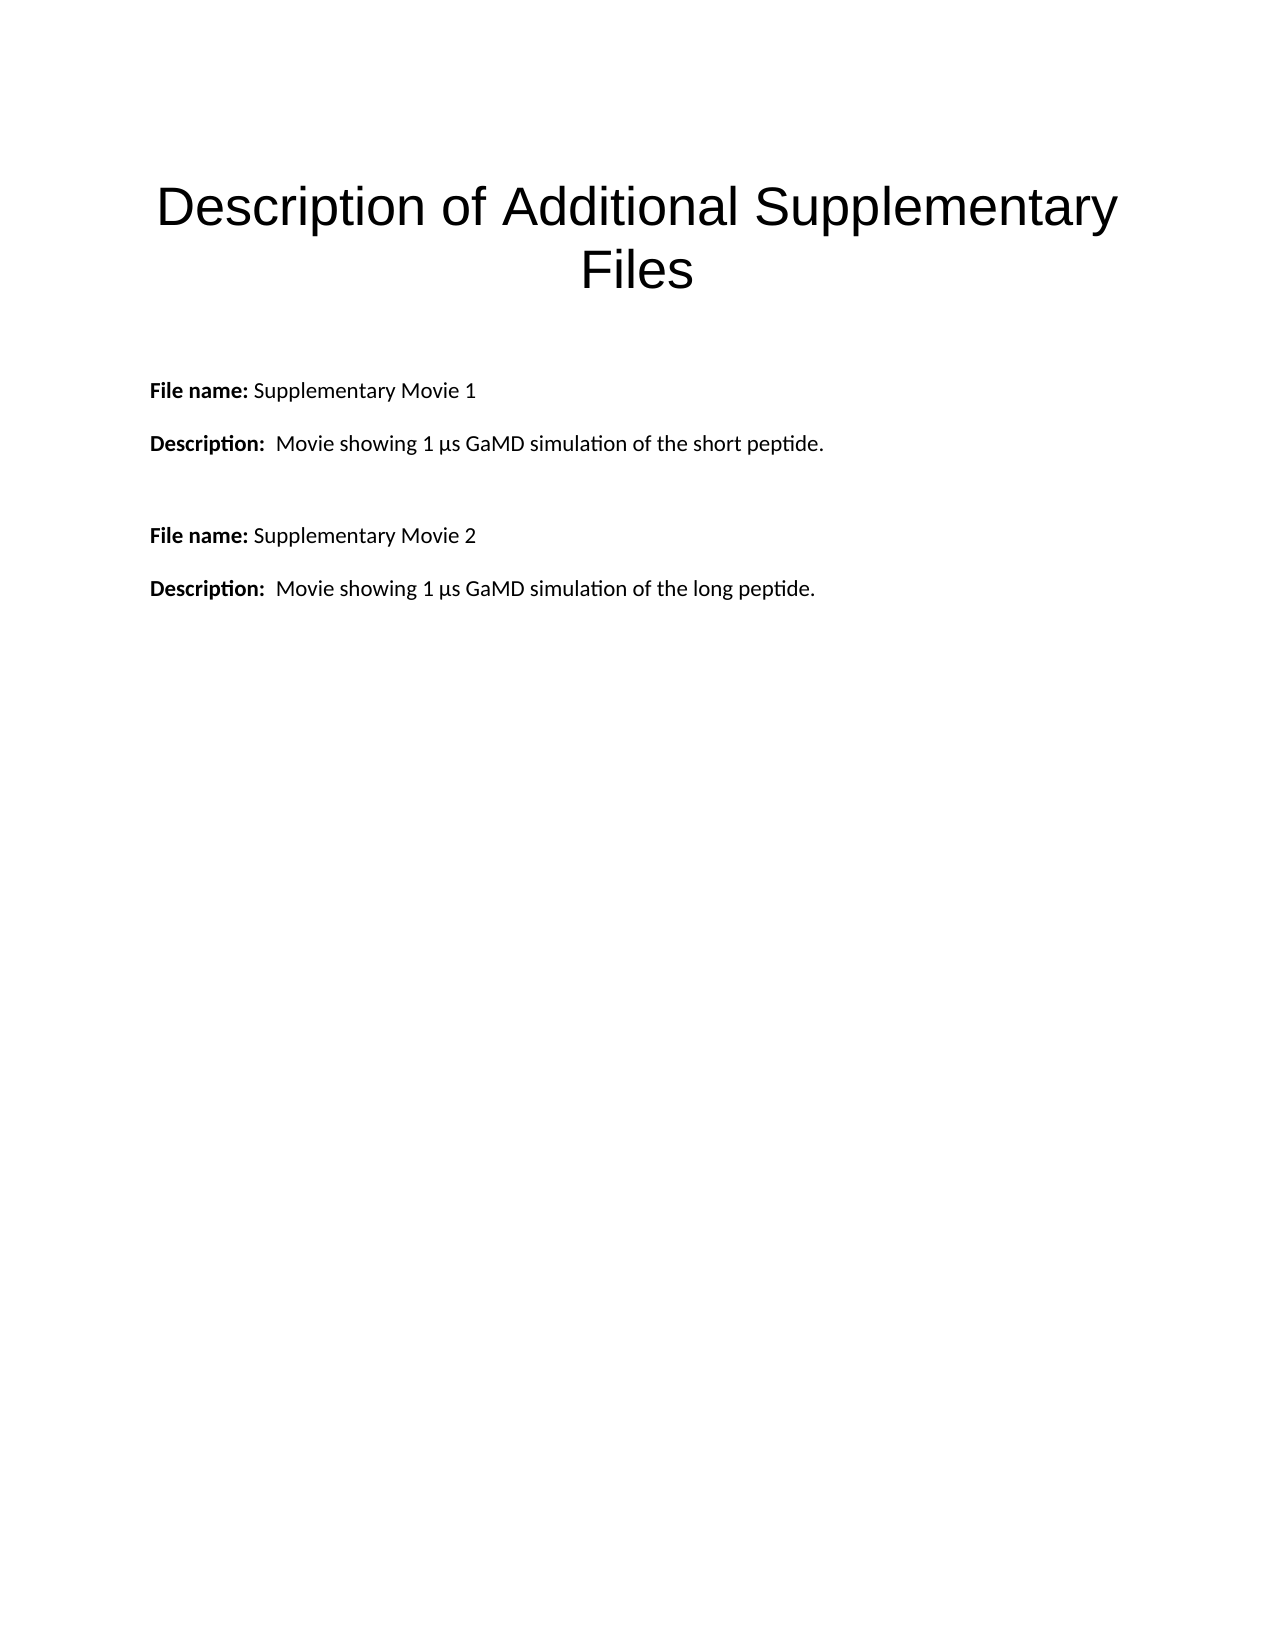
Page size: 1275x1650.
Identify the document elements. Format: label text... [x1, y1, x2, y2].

text Description: Movie showing 1 μs GaMD simulation of the long peptide. [150, 574, 1125, 602]
text Description of Additional Supplementary Files [150, 175, 1125, 299]
text File name: Supplementary Movie 1 [150, 376, 1125, 404]
text File name: Supplementary Movie 2 [150, 521, 1125, 549]
text Description: Movie showing 1 μs GaMD simulation of the short peptide. [150, 429, 1125, 457]
